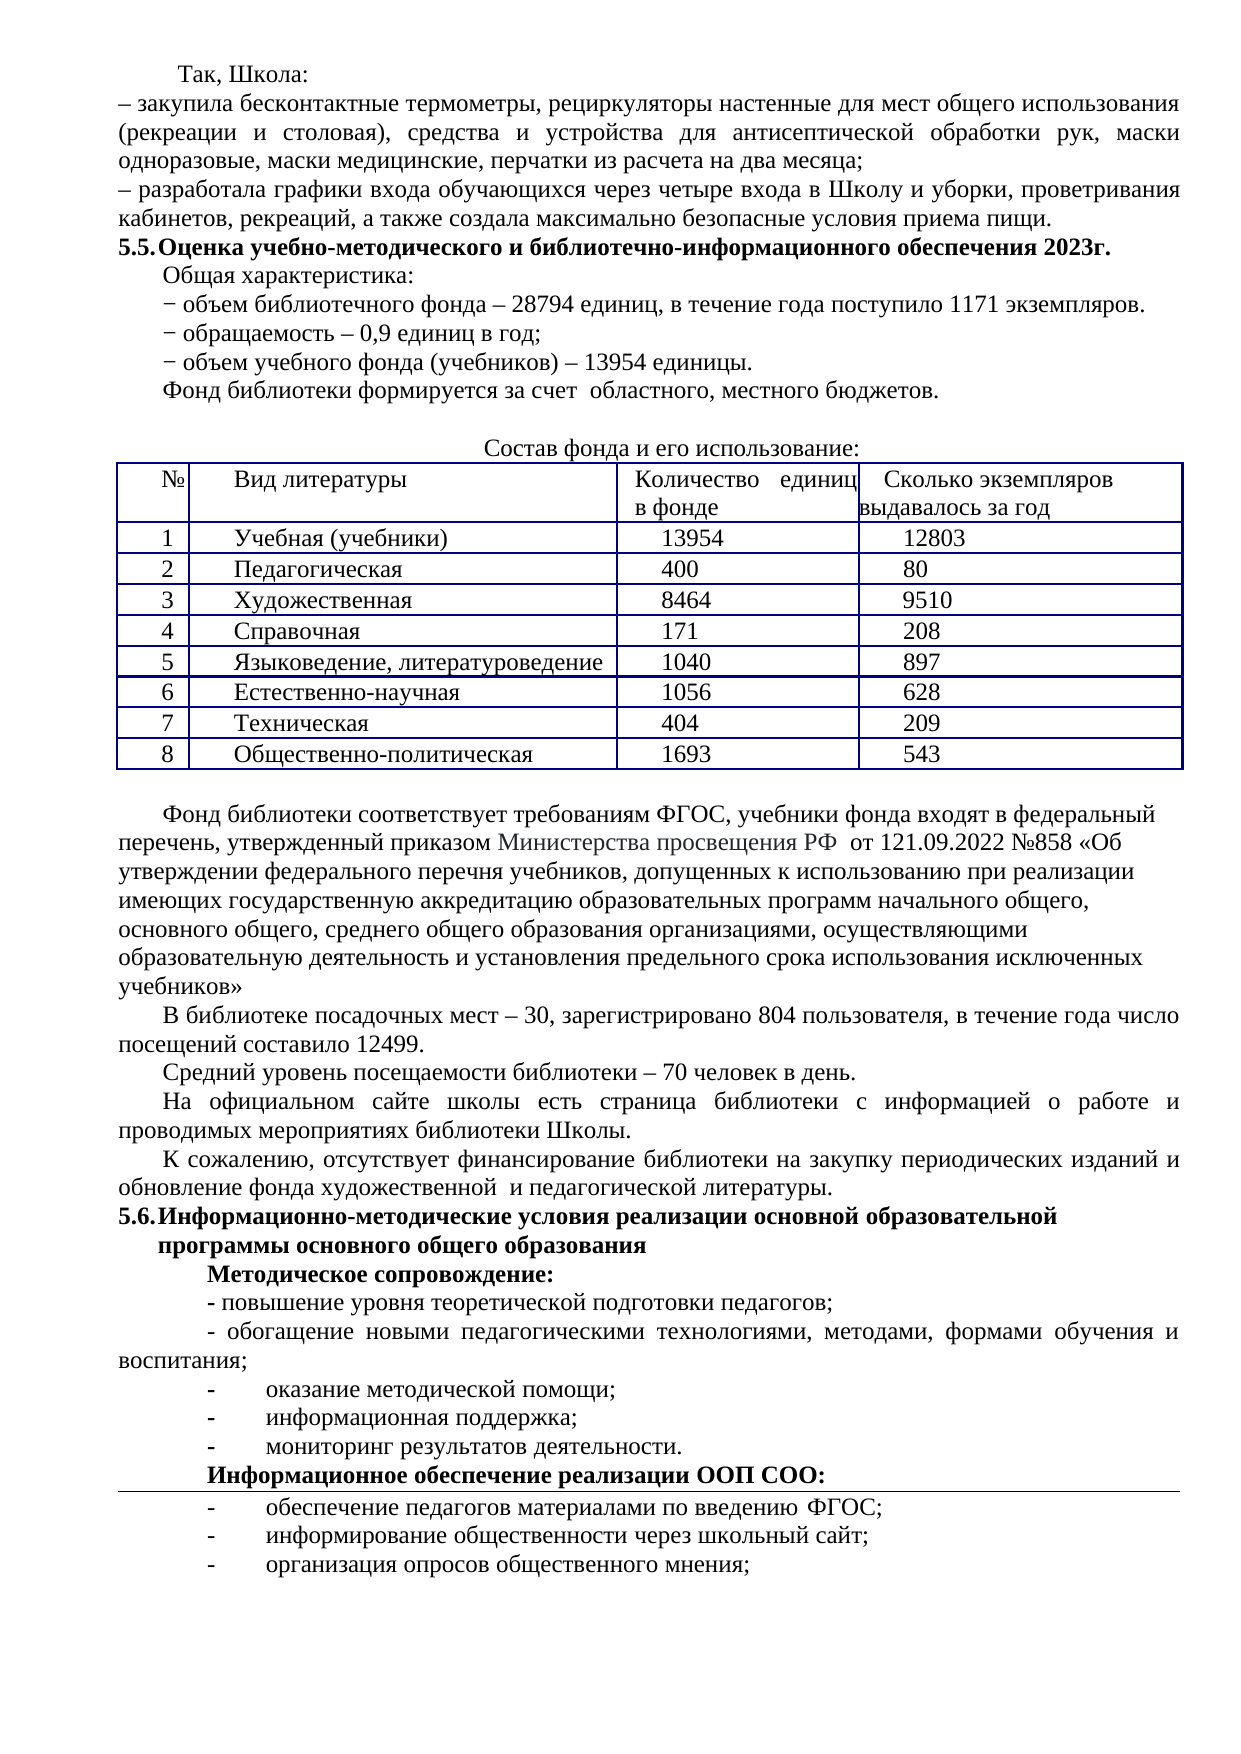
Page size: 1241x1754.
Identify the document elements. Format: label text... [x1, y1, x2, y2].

table_cell 6 [118, 678, 188, 706]
table_cell Учебная (учебники) [190, 523, 616, 552]
table_cell Языковедение, литературоведение [190, 647, 616, 675]
text Фонд библиотеки формируется за счет областного, местного бюджетов. [162, 375, 1181, 404]
text − обращаемость – 0,9 единиц в год; [162, 318, 1181, 347]
table_cell 1040 [618, 647, 858, 675]
table_cell 80 [860, 554, 1181, 583]
table_cell 3 [118, 585, 188, 614]
table_cell 543 [860, 739, 1181, 768]
table_cell 628 [860, 678, 1181, 706]
list обеспечение педагогов материалами по введению ФГОС; [118, 1492, 1180, 1521]
text Так, Школа: [118, 59, 1181, 88]
table_cell 9510 [860, 585, 1181, 614]
text Методическое сопровождение: [118, 1259, 1180, 1287]
table_cell 5 [118, 647, 188, 675]
text На официальном сайте школы есть страница библиотеки с информацией о работе и проводимых мероприятиях библиотеки Школы. [118, 1086, 1181, 1144]
table_cell 400 [618, 554, 858, 583]
subtitle Информационно-методические условия реализации основной образовательной программы основного общего образования [118, 1201, 1181, 1259]
table_cell Педагогическая [190, 554, 616, 583]
table_cell 404 [618, 708, 858, 737]
table_cell 7 [118, 708, 188, 737]
text Состав фонда и его использование: [162, 433, 1181, 462]
text − объем библиотечного фонда – 28794 единиц, в течение года поступило 1171 экземпляров. [162, 289, 1181, 318]
table_cell Общественно-политическая [190, 739, 616, 768]
table_cell 12803 [860, 523, 1181, 552]
table_cell Естественно-научная [190, 678, 616, 706]
list оказание методической помощи; [118, 1374, 1180, 1402]
list мониторинг результатов деятельности. [118, 1431, 1180, 1460]
text В библиотеке посадочных мест – 30, зарегистрировано 804 пользователя, в течение года число посещений составило 12499. [118, 1000, 1181, 1057]
text - обогащение новыми педагогическими технологиями, методами, формами обучения и воспитания; [118, 1316, 1180, 1374]
table_cell 2 [118, 554, 188, 583]
text Фонд библиотеки соответствует требованиям ФГОС, учебники фонда входят в федеральный перечень, утвержденный приказом Министерства просвещения РФ от 121.09.2022 №858 «Об утверждении федерального перечня учебников, допущенных к использованию при реализации имеющих государственную аккредитацию образовательных программ начального общего, основного общего, среднего общего образования организациями, осуществляющими образовательную деятельность и установления предельного срока использования исключенных учебников» [118, 799, 1181, 1000]
text – закупила бесконтактные термометры, рециркуляторы настенные для мест общего использования (рекреации и столовая), средства и устройства для антисептической обработки рук, маски одноразовые, маски медицинские, перчатки из расчета на два месяца; [118, 88, 1181, 174]
list информирование общественности через школьный сайт; [118, 1521, 1180, 1549]
table_cell 208 [860, 616, 1181, 644]
table_cell 1693 [618, 739, 858, 768]
table_cell 8 [118, 739, 188, 768]
table_header Количество единиц в фонде [618, 464, 858, 521]
subtitle Информационное обеспечение реализации ООП СОО: [118, 1460, 1180, 1491]
table_cell 897 [860, 647, 1181, 675]
table_cell 4 [118, 616, 188, 644]
table_cell 209 [860, 708, 1181, 737]
table_cell Художественная [190, 585, 616, 614]
table_header Сколько экземпляров выдавалось за год [860, 464, 1181, 521]
text Общая характеристика: [162, 260, 1181, 289]
list информационная поддержка; [118, 1402, 1180, 1431]
table_cell 8464 [618, 585, 858, 614]
table_cell 1 [118, 523, 188, 552]
table_cell 171 [618, 616, 858, 644]
table_header Вид литературы [190, 464, 616, 521]
list организация опросов общественного мнения; [118, 1549, 1180, 1578]
text Средний уровень посещаемости библиотеки – 70 человек в день. [118, 1057, 1181, 1086]
table_cell 1056 [618, 678, 858, 706]
text – разработала графики входа обучающихся через четыре входа в Школу и уборки, проветривания кабинетов, рекреаций, а также создала максимально безопасные условия приема пищи. [118, 174, 1181, 232]
text - повышение уровня теоретической подготовки педагогов; [118, 1287, 1180, 1316]
table_cell 13954 [618, 523, 858, 552]
table_cell Справочная [190, 616, 616, 644]
table_header № [118, 464, 188, 521]
list Оценка учебно-методического и библиотечно-информационного обеспечения 2023г. [118, 232, 1181, 260]
text К сожалению, отсутствует финансирование библиотеки на закупку периодических изданий и обновление фонда художественной и педагогической литературы. [118, 1144, 1181, 1201]
table_cell Техническая [190, 708, 616, 737]
text − объем учебного фонда (учебников) – 13954 единицы. [162, 347, 1181, 375]
